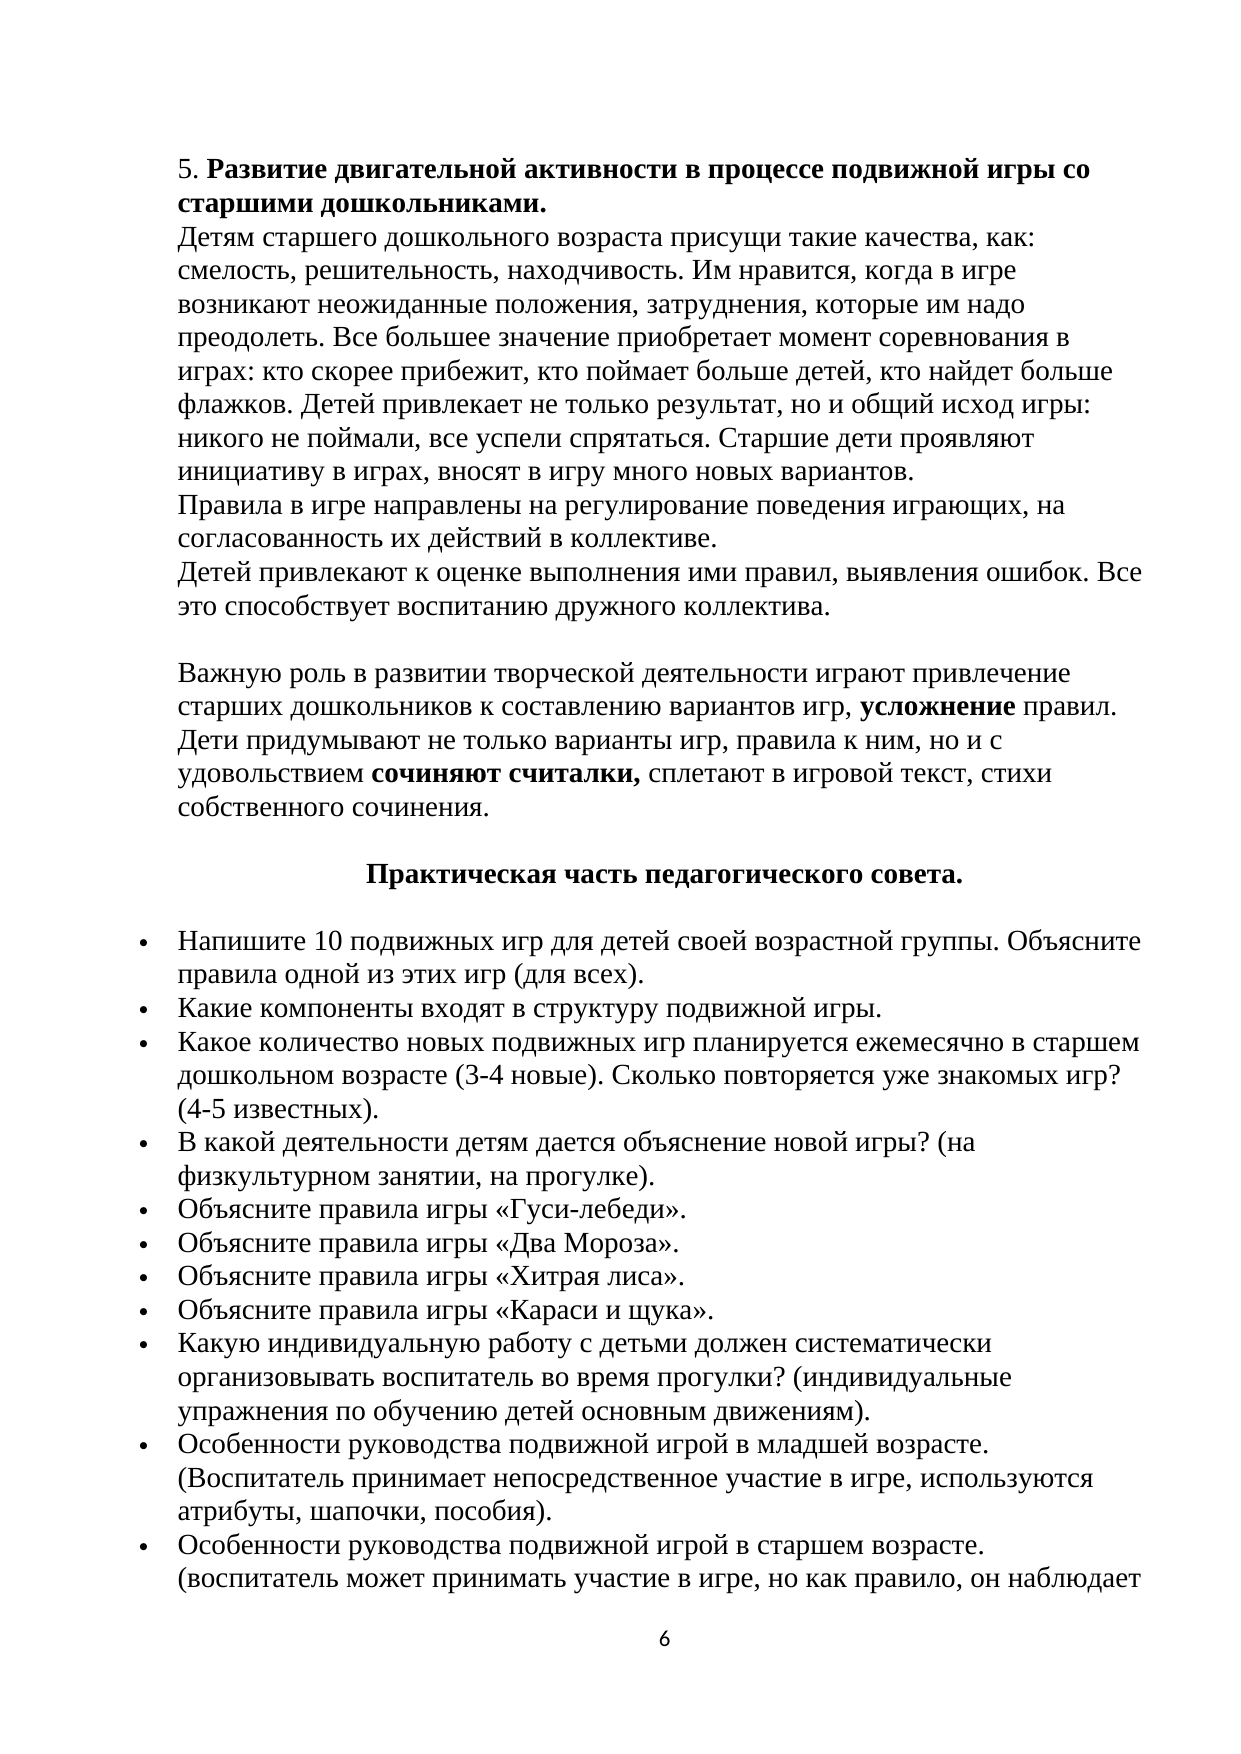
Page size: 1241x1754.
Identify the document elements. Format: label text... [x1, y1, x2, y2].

list Объясните правила игры «Гуси-лебеди». [140, 1191, 1152, 1225]
text 5. Развитие двигательной активности в процессе подвижной игры со старшими дошкольниками. [177, 152, 1152, 219]
list Объясните правила игры «Хитрая лиса». [140, 1258, 1152, 1292]
text Детям старшего дошкольного возраста присущи такие качества, как: смелость, решительность, находчивость. Им нравится, когда в игре возникают неожиданные положения, затруднения, которые им надо преодолеть. Все большее значение приобретает момент соревнования в играх: кто скорее прибежит, кто поймает больше детей, кто найдет больше флажков. Детей привлекает не только результат, но и общий исход игры: никого не поймали, все успели спрятаться. Старшие дети проявляют инициативу в играх, вносят в игру много новых вариантов. [177, 219, 1152, 487]
list Особенности руководства подвижной игрой в младшей возрасте. (Воспитатель принимает непосредственное участие в игре, используются атрибуты, шапочки, пособия). [140, 1426, 1152, 1527]
list Какие компоненты входят в структуру подвижной игры. [140, 990, 1152, 1024]
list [140, 1527, 1152, 1594]
text Важную роль в развитии творческой деятельности играют привлечение старших дошкольников к составлению вариантов игр, усложнение правил. Дети придумывают не только варианты игр, правила к ним, но и с удовольствием сочиняют считалки, сплетают в игровой текст, стихи собственного сочинения. [177, 655, 1152, 822]
list В какой деятельности детям дается объяснение новой игры? (на физкультурном занятии, на прогулке). [140, 1124, 1152, 1191]
text Правила в игре направлены на регулирование поведения играющих, на согласованность их действий в коллективе. [177, 487, 1152, 554]
list Какую индивидуальную работу с детьми должен систематически организовывать воспитатель во время прогулки? (индивидуальные упражнения по обучению детей основным движениям). [140, 1326, 1152, 1426]
text Практическая часть педагогического совета. [177, 856, 1152, 889]
list Напишите 10 подвижных игр для детей своей возрастной группы. Объясните правила одной из этих игр (для всех). [140, 923, 1152, 990]
list Объясните правила игры «Два Мороза». [140, 1225, 1152, 1258]
list Какое количество новых подвижных игр планируется ежемесячно в старшем дошкольном возрасте (3-4 новые). Сколько повторяется уже знакомых игр? (4-5 известных). [140, 1024, 1152, 1124]
list Объясните правила игры «Караси и щука». [140, 1292, 1152, 1326]
text Детей привлекают к оценке выполнения ими правил, выявления ошибок. Все это способствует воспитанию дружного коллектива. [177, 554, 1152, 621]
